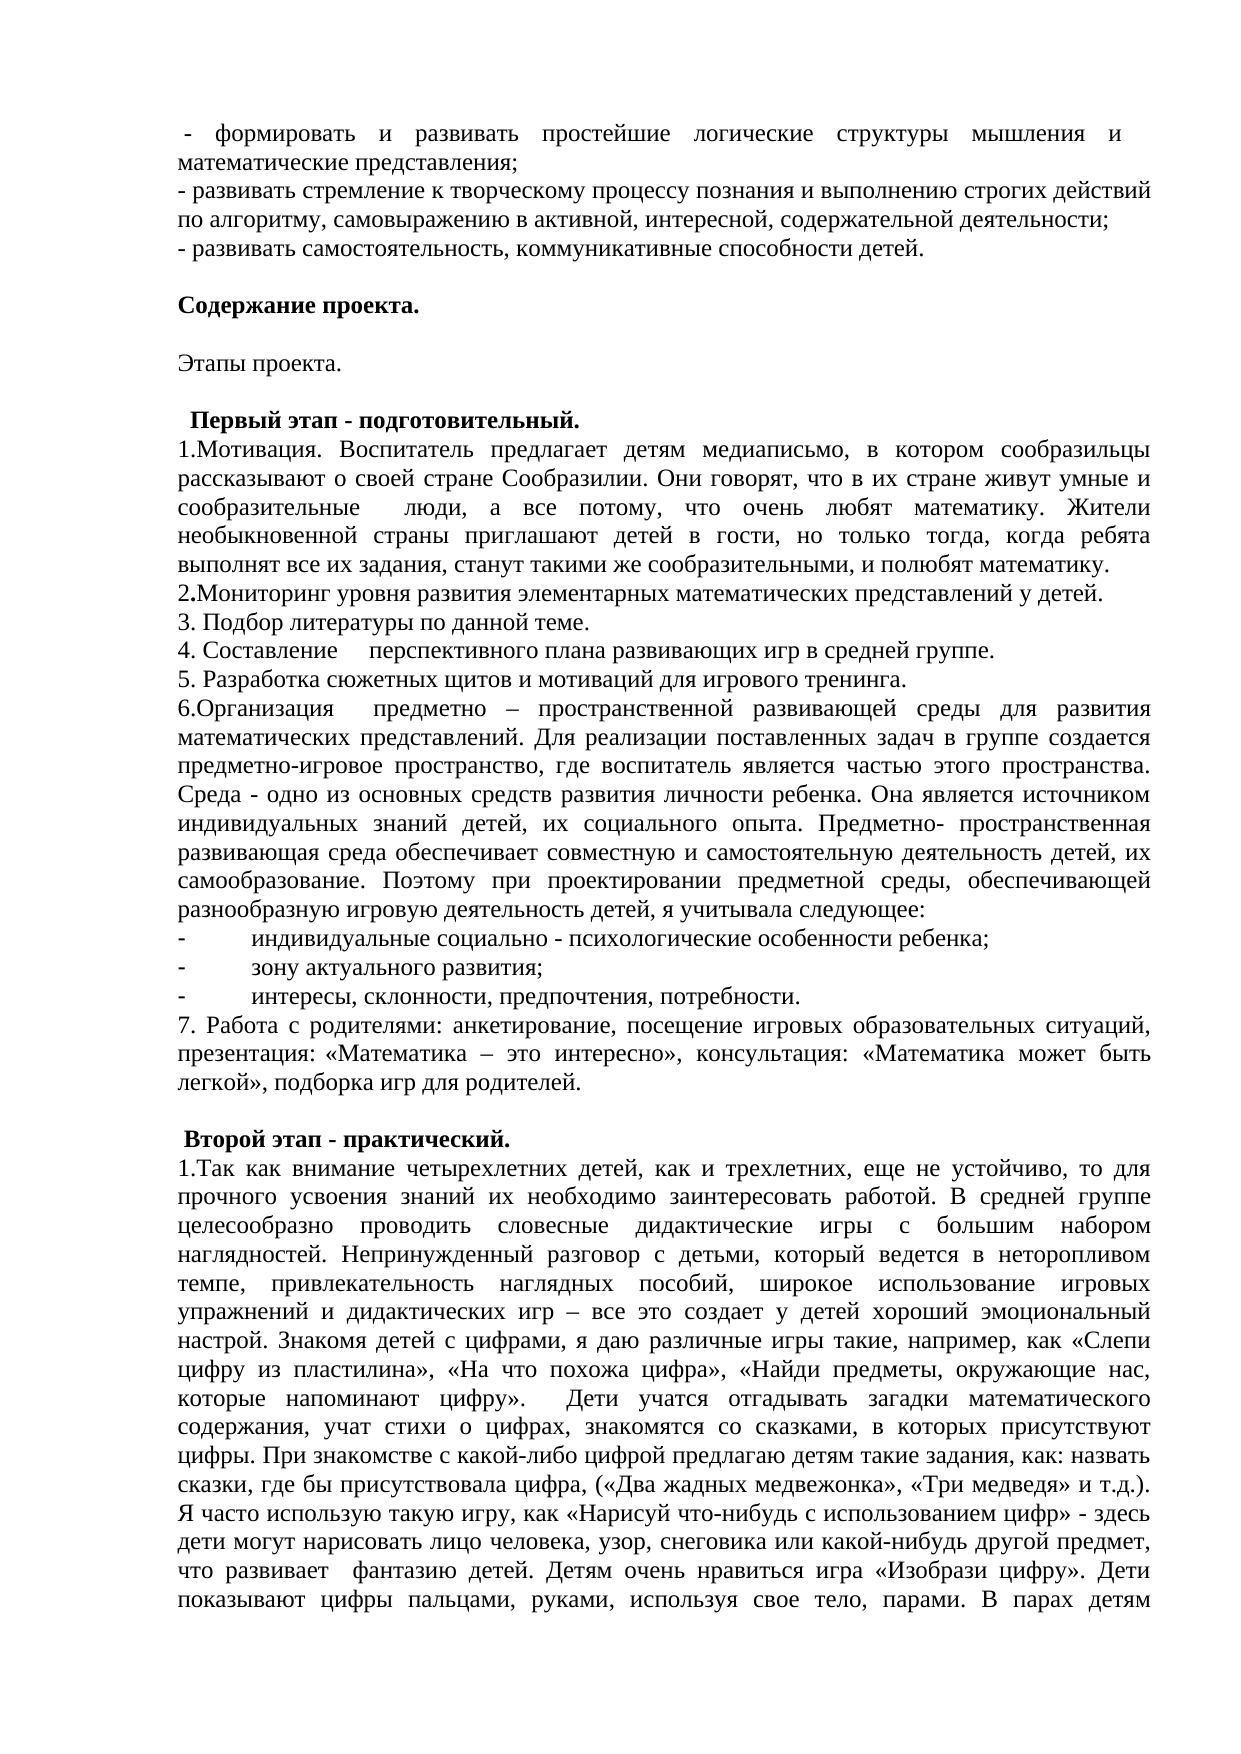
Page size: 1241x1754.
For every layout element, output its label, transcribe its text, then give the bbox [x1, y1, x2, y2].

text Этапы проекта. [177, 348, 1152, 377]
list интересы, склонности, предпочтения, потребности. [177, 981, 1152, 1010]
text 3. Подбор литературы по данной теме. [177, 607, 1152, 636]
text - формировать и развивать простейшие логические структуры мышления и математические представления; [177, 118, 1152, 176]
list индивидуальные социально - психологические особенности ребенка; [177, 923, 1152, 952]
text - развивать стремление к творческому процессу познания и выполнению строгих действий по алгоритму, самовыражению в активной, интересной, содержательной деятельности; [177, 176, 1152, 233]
text 6.Организация предметно – пространственной развивающей среды для развития математических представлений. Для реализации поставленных задач в группе создается предметно-игровое пространство, где воспитатель является частью этого пространства. Среда - одно из основных средств развития личности ребенка. Она является источником индивидуальных знаний детей, их социального опыта. Предметно- пространственная развивающая среда обеспечивает совместную и самостоятельную деятельность детей, их самообразование. Поэтому при проектировании предметной среды, обеспечивающей разнообразную игровую деятельность детей, я учитывала следующее: [177, 693, 1152, 923]
text 7. Работа с родителями: анкетирование, посещение игровых образовательных ситуаций, презентация: «Математика – это интересно», консультация: «Математика может быть легкой», подборка игр для родителей. [177, 1010, 1152, 1096]
text 1.Мотивация. Воспитатель предлагает детям медиаписьмо, в котором сообразильцы рассказывают о своей стране Сообразилии. Они говорят, что в их стране живут умные и сообразительные люди, а все потому, что очень любят математику. Жители необыкновенной страны приглашают детей в гости, но только тогда, когда ребята выполнят все их задания, станут такими же сообразительными, и полюбят математику. [177, 434, 1152, 578]
text Первый этап - подготовительный. [177, 406, 1152, 434]
list зону актуального развития; [177, 952, 1152, 981]
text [177, 1153, 1152, 1613]
text - развивать самостоятельность, коммуникативные способности детей. [177, 233, 1152, 262]
text Содержание проекта. [177, 291, 1152, 319]
text 5. Разработка сюжетных щитов и мотиваций для игрового тренинга. [177, 664, 1152, 693]
text 2.Мониторинг уровня развития элементарных математических представлений у детей. [177, 578, 1152, 607]
text Второй этап - практический. [177, 1124, 1152, 1153]
text 4. Составление перспективного плана развивающих игр в средней группе. [177, 636, 1152, 664]
